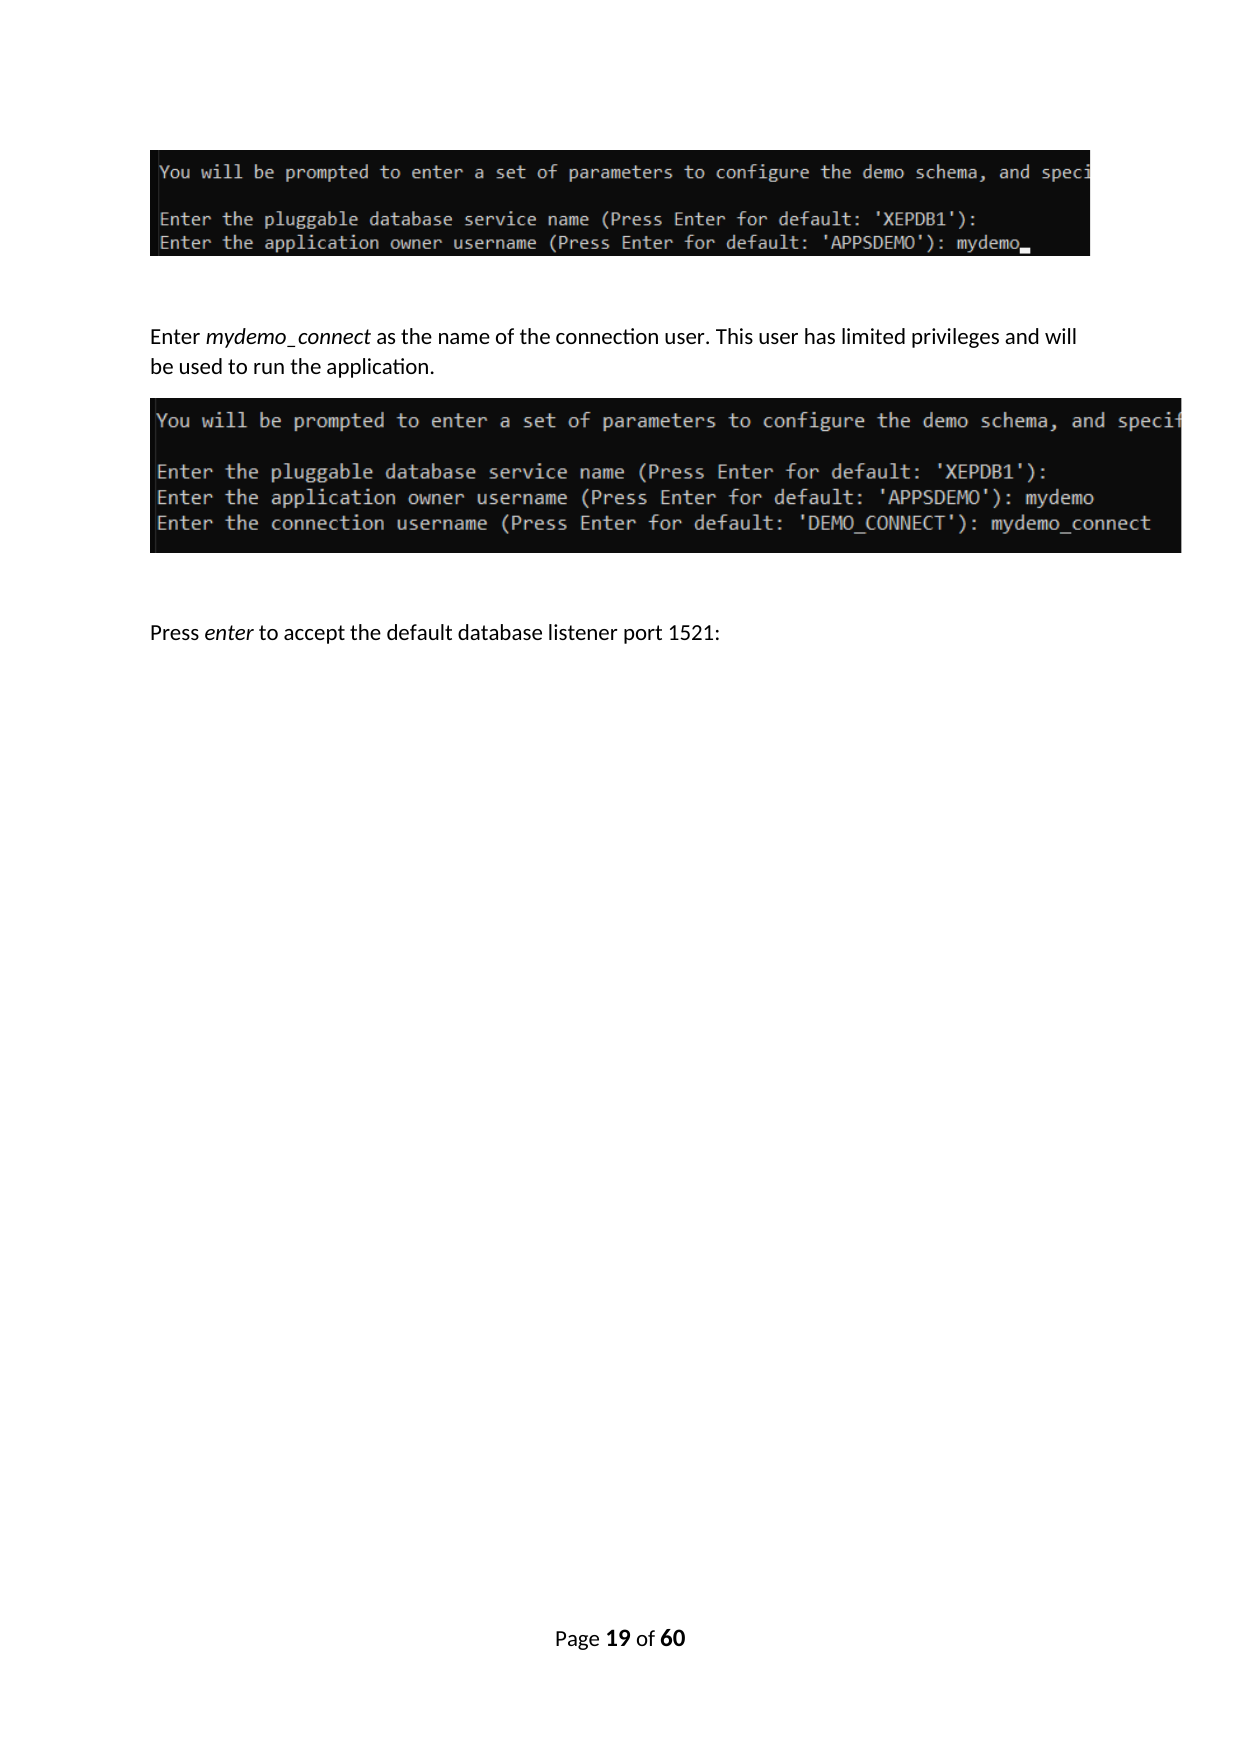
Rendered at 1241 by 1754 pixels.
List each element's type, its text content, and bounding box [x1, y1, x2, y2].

picture [150, 398, 1182, 553]
text Enter mydemo_connect as the name of the connection user. This user has limited privileges and will be used to run the application. [150, 322, 1090, 380]
picture [150, 150, 1091, 256]
text Press enter to accept the default database listener port 1521: [150, 618, 1090, 646]
